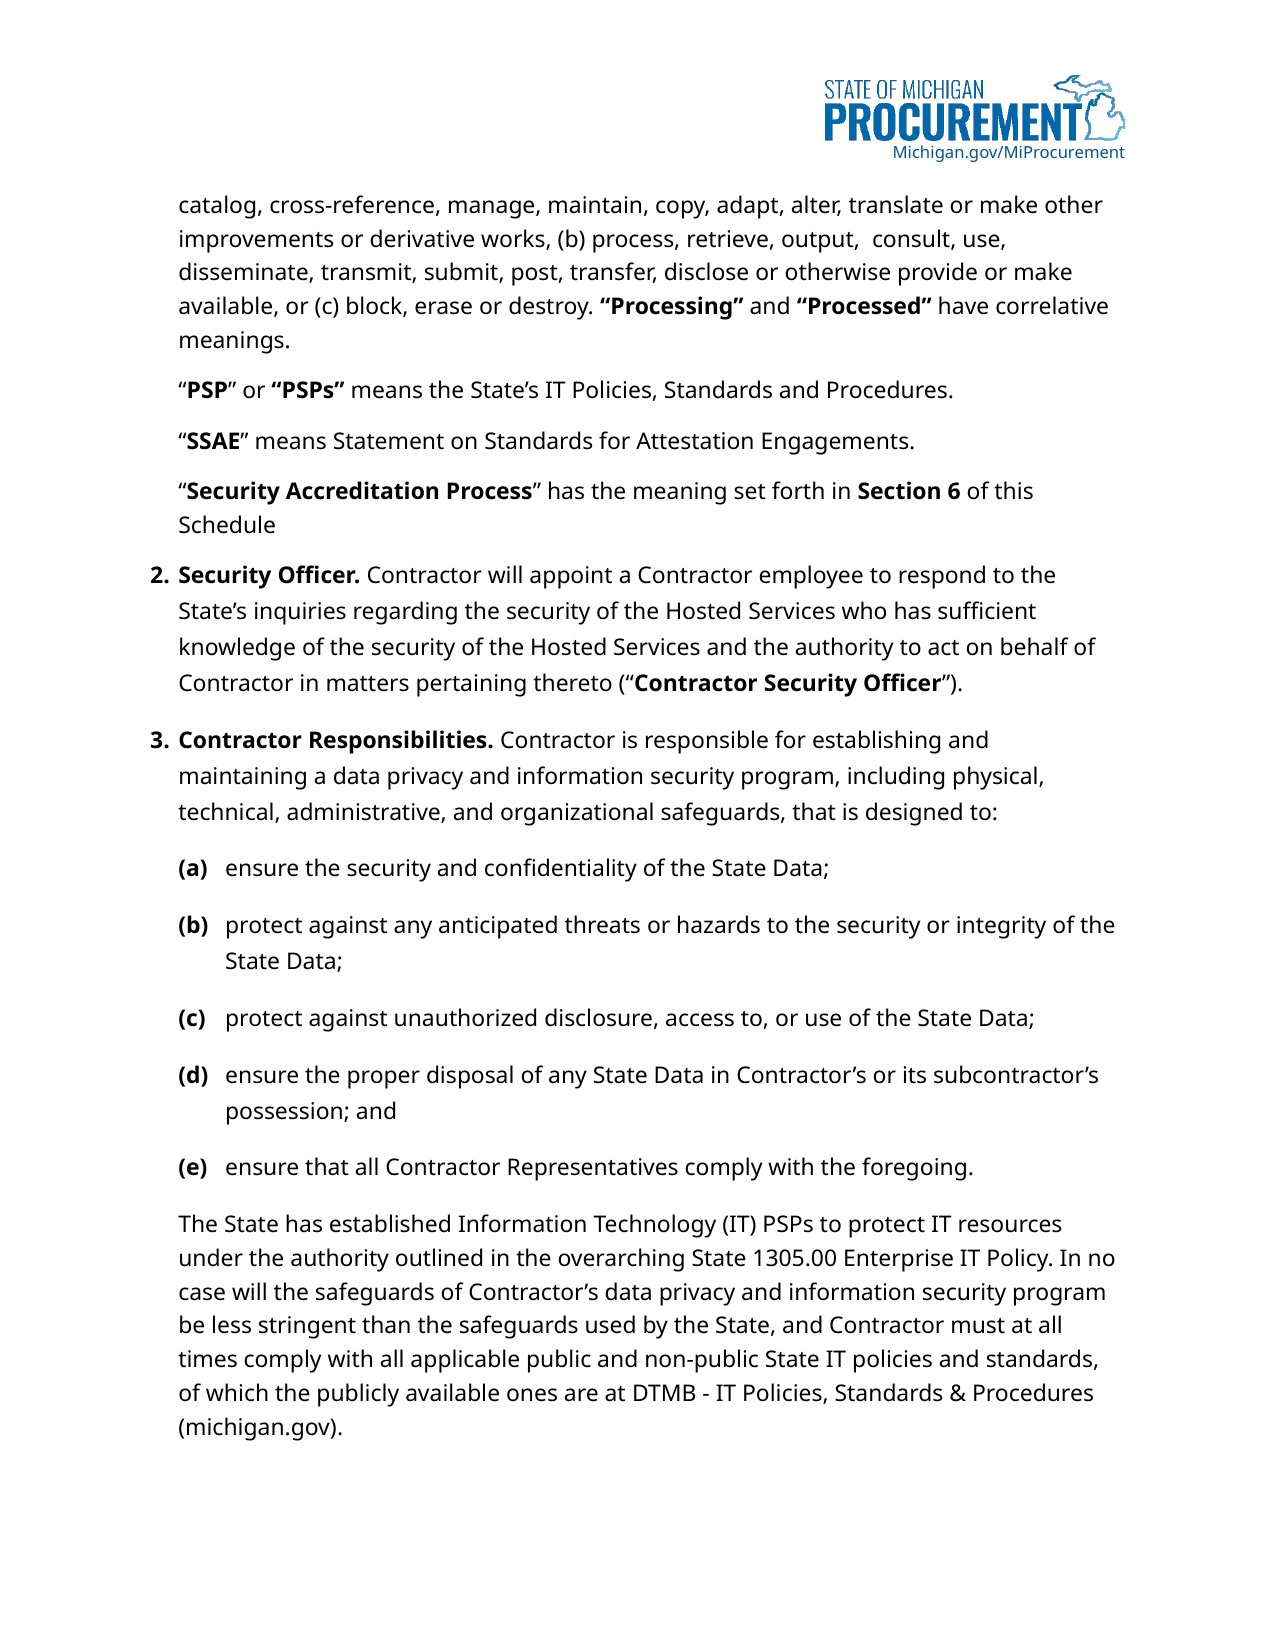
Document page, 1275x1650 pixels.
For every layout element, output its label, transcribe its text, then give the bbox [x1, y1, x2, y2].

text “PSP” or “PSPs” means the State’s IT Policies, Standards and Procedures. [178, 374, 1125, 405]
text “Security Accreditation Process” has the meaning set forth in Section 6 of this Schedule [178, 475, 1125, 540]
list ensure the proper disposal of any State Data in Contractor’s or its subcontractor’s possession; and [178, 1059, 1125, 1126]
text The State has established Information Technology (IT) PSPs to protect IT resources under the authority outlined in the overarching State 1305.00 Enterprise IT Policy. In no case will the safeguards of Contractor’s data privacy and information security program be less stringent than the safeguards used by the State, and Contractor must at all times comply with all applicable public and non-public State IT policies and standards, of which the publicly available ones are at DTMB - IT Policies, Standards & Procedures (michigan.gov). [178, 1208, 1125, 1442]
list ensure that all Contractor Representatives comply with the foregoing. [178, 1151, 1125, 1183]
list protect against any anticipated threats or hazards to the security or integrity of the State Data; [178, 909, 1125, 976]
list Contractor Responsibilities. Contractor is responsible for establishing and maintaining a data privacy and information security program, including physical, technical, administrative, and organizational safeguards, that is designed to: [150, 724, 1125, 827]
picture [825, 75, 1125, 141]
list protect against unauthorized disclosure, access to, or use of the State Data; [178, 1002, 1125, 1033]
text “SSAE” means Statement on Standards for Attestation Engagements. [178, 424, 1125, 456]
list Security Officer. Contractor will appoint a Contractor employee to respond to the State’s inquiries regarding the security of the Hosted Services who has sufficient knowledge of the security of the Hosted Services and the authority to act on behalf of Contractor in matters pertaining thereto (“Contractor Security Officer”). [150, 559, 1125, 698]
list ensure the security and confidentiality of the State Data; [178, 852, 1125, 884]
